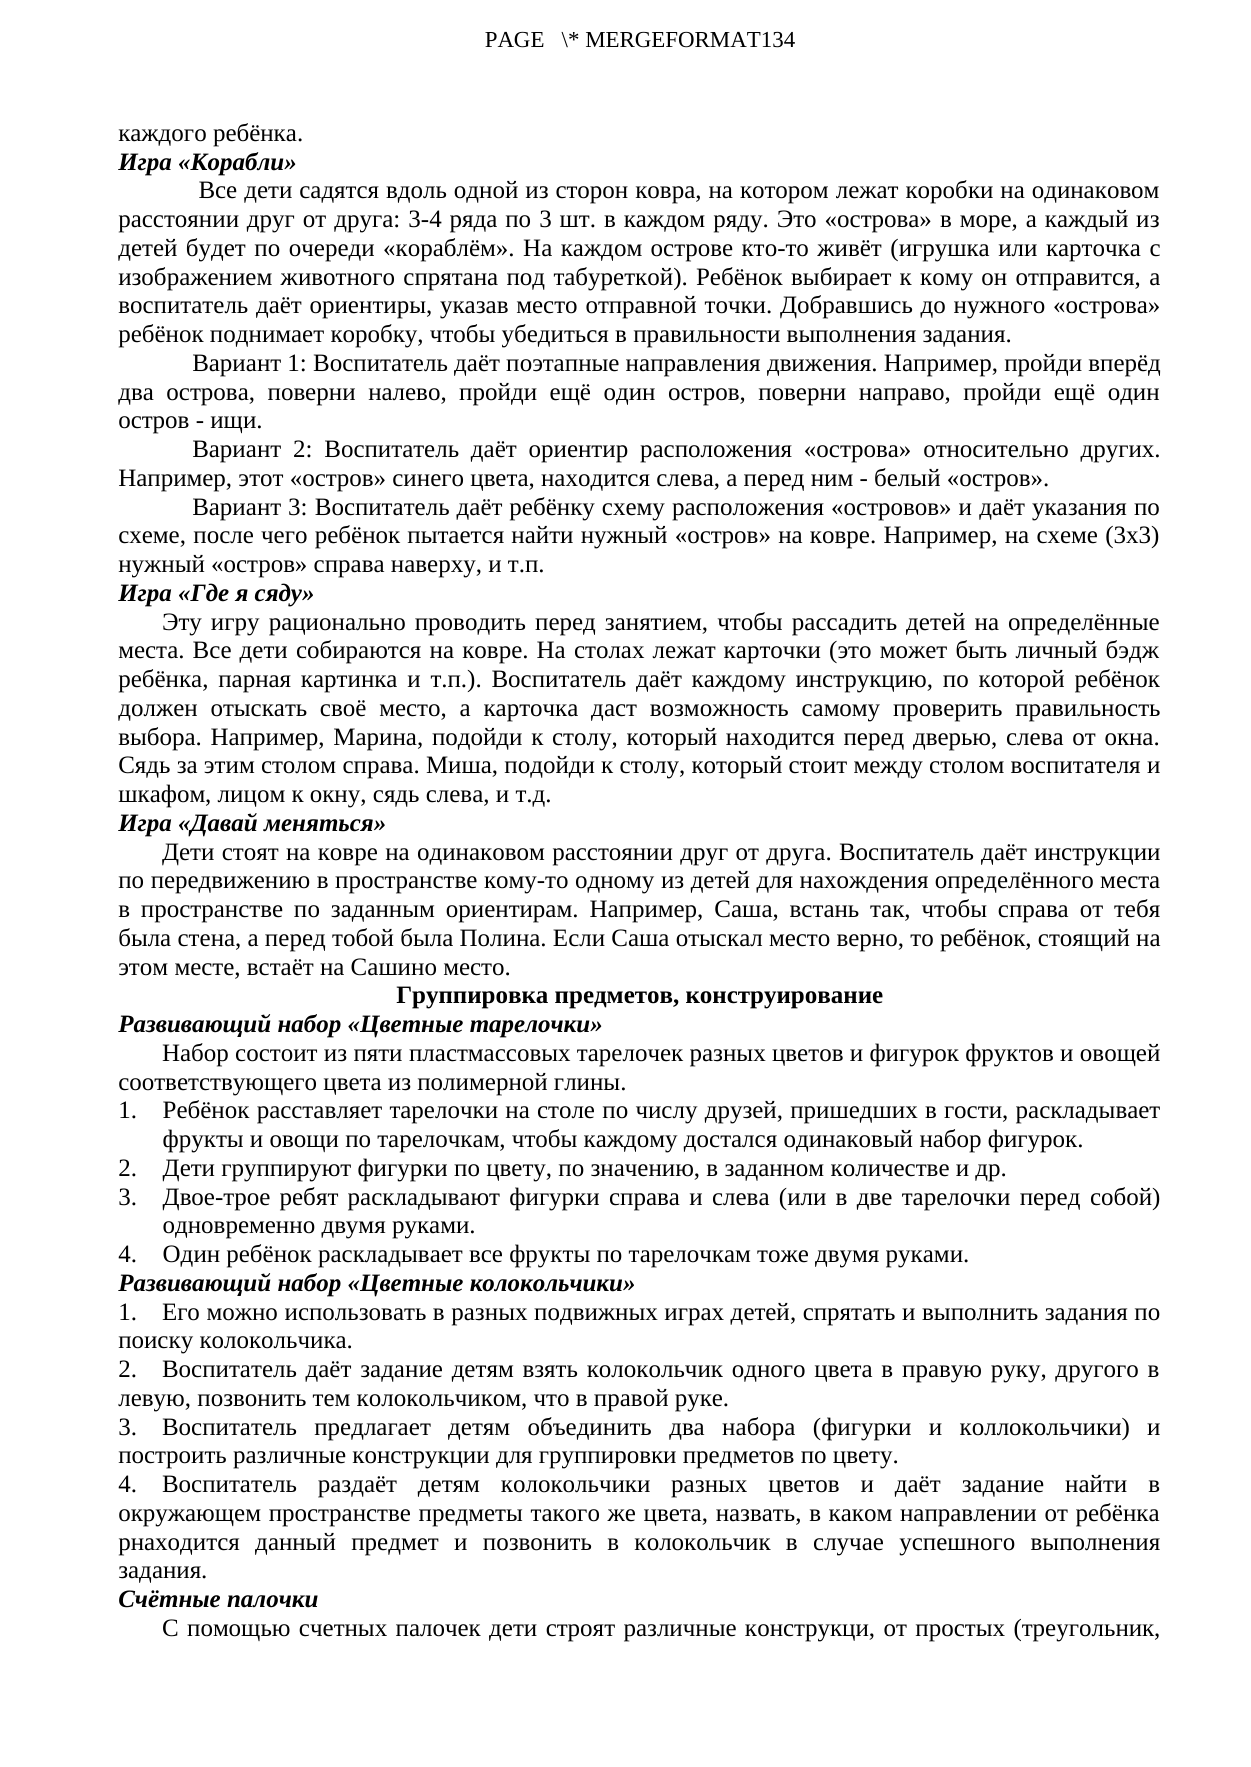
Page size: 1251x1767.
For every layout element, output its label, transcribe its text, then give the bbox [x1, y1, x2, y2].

list Ребёнок расставляет тарелочки на столе по числу друзей, пришедших в гости, раскладывает фрукты и овощи по тарелочкам, чтобы каждому достался одинаковый набор фигурок. [118, 1096, 1161, 1153]
list Дети группируют фигурки по цвету, по значению, в заданном количестве и др. [118, 1153, 1161, 1182]
text Группировка предметов, конструирование [118, 981, 1161, 1009]
text Игра «Корабли» [118, 147, 1161, 176]
list Его можно использовать в разных подвижных играх детей, спрятать и выполнить задания по поиску колокольчика. [118, 1297, 1161, 1354]
text Игра «Где я сяду» [118, 578, 1161, 607]
text Набор состоит из пяти пластмассовых тарелочек разных цветов и фигурок фруктов и овощей соответствующего цвета из полимерной глины. [118, 1038, 1161, 1096]
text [118, 118, 1161, 147]
list Воспитатель раздаёт детям колокольчики разных цветов и даёт задание найти в окружающем пространстве предметы такого же цвета, назвать, в каком направлении от ребёнка рнаходится данный предмет и позвонить в колокольчик в случае успешного выполнения задания. [118, 1469, 1161, 1584]
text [118, 1613, 1161, 1642]
text Вариант 3: Воспитатель даёт ребёнку схему расположения «островов» и даёт указания по схеме, после чего ребёнок пытается найти нужный «остров» на ковре. Например, на схеме (3х3) нужный «остров» справа наверху, и т.п. [118, 492, 1161, 578]
text Все дети садятся вдоль одной из сторон ковра, на котором лежат коробки на одинаковом расстоянии друг от друга: 3-4 ряда по 3 шт. в каждом ряду. Это «острова» в море, а каждый из детей будет по очереди «кораблём». На каждом острове кто-то живёт (игрушка или карточка с изображением животного спрятана под табуреткой). Ребёнок выбирает к кому он отправится, а воспитатель даёт ориентиры, указав место отправной точки. Добравшись до нужного «острова» ребёнок поднимает коробку, чтобы убедиться в правильности выполнения задания. [118, 176, 1161, 348]
text Вариант 2: Воспитатель даёт ориентир расположения «острова» относительно других. Например, этот «остров» синего цвета, находится слева, а перед ним - белый «остров». [118, 434, 1161, 492]
text Эту игру рационально проводить перед занятием, чтобы рассадить детей на определённые места. Все дети собираются на ковре. На столах лежат карточки (это может быть личный бэдж ребёнка, парная картинка и т.п.). Воспитатель даёт каждому инструкцию, по которой ребёнок должен отыскать своё место, а карточка даст возможность самому проверить правильность выбора. Например, Марина, подойди к столу, который находится перед дверью, слева от окна. Сядь за этим столом справа. Миша, подойди к столу, который стоит между столом воспитателя и шкафом, лицом к окну, сядь слева, и т.д. [118, 607, 1161, 808]
text Развивающий набор «Цветные колокольчики» [118, 1268, 1161, 1297]
list Воспитатель предлагает детям объединить два набора (фигурки и коллокольчики) и построить различные конструкции для группировки предметов по цвету. [118, 1412, 1161, 1469]
text Вариант 1: Воспитатель даёт поэтапные направления движения. Например, пройди вперёд два острова, поверни налево, пройди ещё один остров, поверни направо, пройди ещё один остров - ищи. [118, 348, 1161, 434]
list Один ребёнок раскладывает все фрукты по тарелочкам тоже двумя руками. [118, 1239, 1161, 1268]
text Счётные палочки [118, 1584, 1161, 1613]
text Игра «Давай меняться» [118, 808, 1161, 837]
list Двое-трое ребят раскладывают фигурки справа и слева (или в две тарелочки перед собой) одновременно двумя руками. [118, 1182, 1161, 1239]
text Дети стоят на ковре на одинаковом расстоянии друг от друга. Воспитатель даёт инструкции по передвижению в пространстве кому-то одному из детей для нахождения определённого места в пространстве по заданным ориентирам. Например, Саша, встань так, чтобы справа от тебя была стена, а перед тобой была Полина. Если Саша отыскал место верно, то ребёнок, стоящий на этом месте, встаёт на Сашино место. [118, 837, 1161, 981]
list Воспитатель даёт задание детям взять колокольчик одного цвета в правую руку, другого в левую, позвонить тем колокольчиком, что в правой руке. [118, 1354, 1161, 1412]
text Развивающий набор «Цветные тарелочки» [118, 1009, 1161, 1038]
